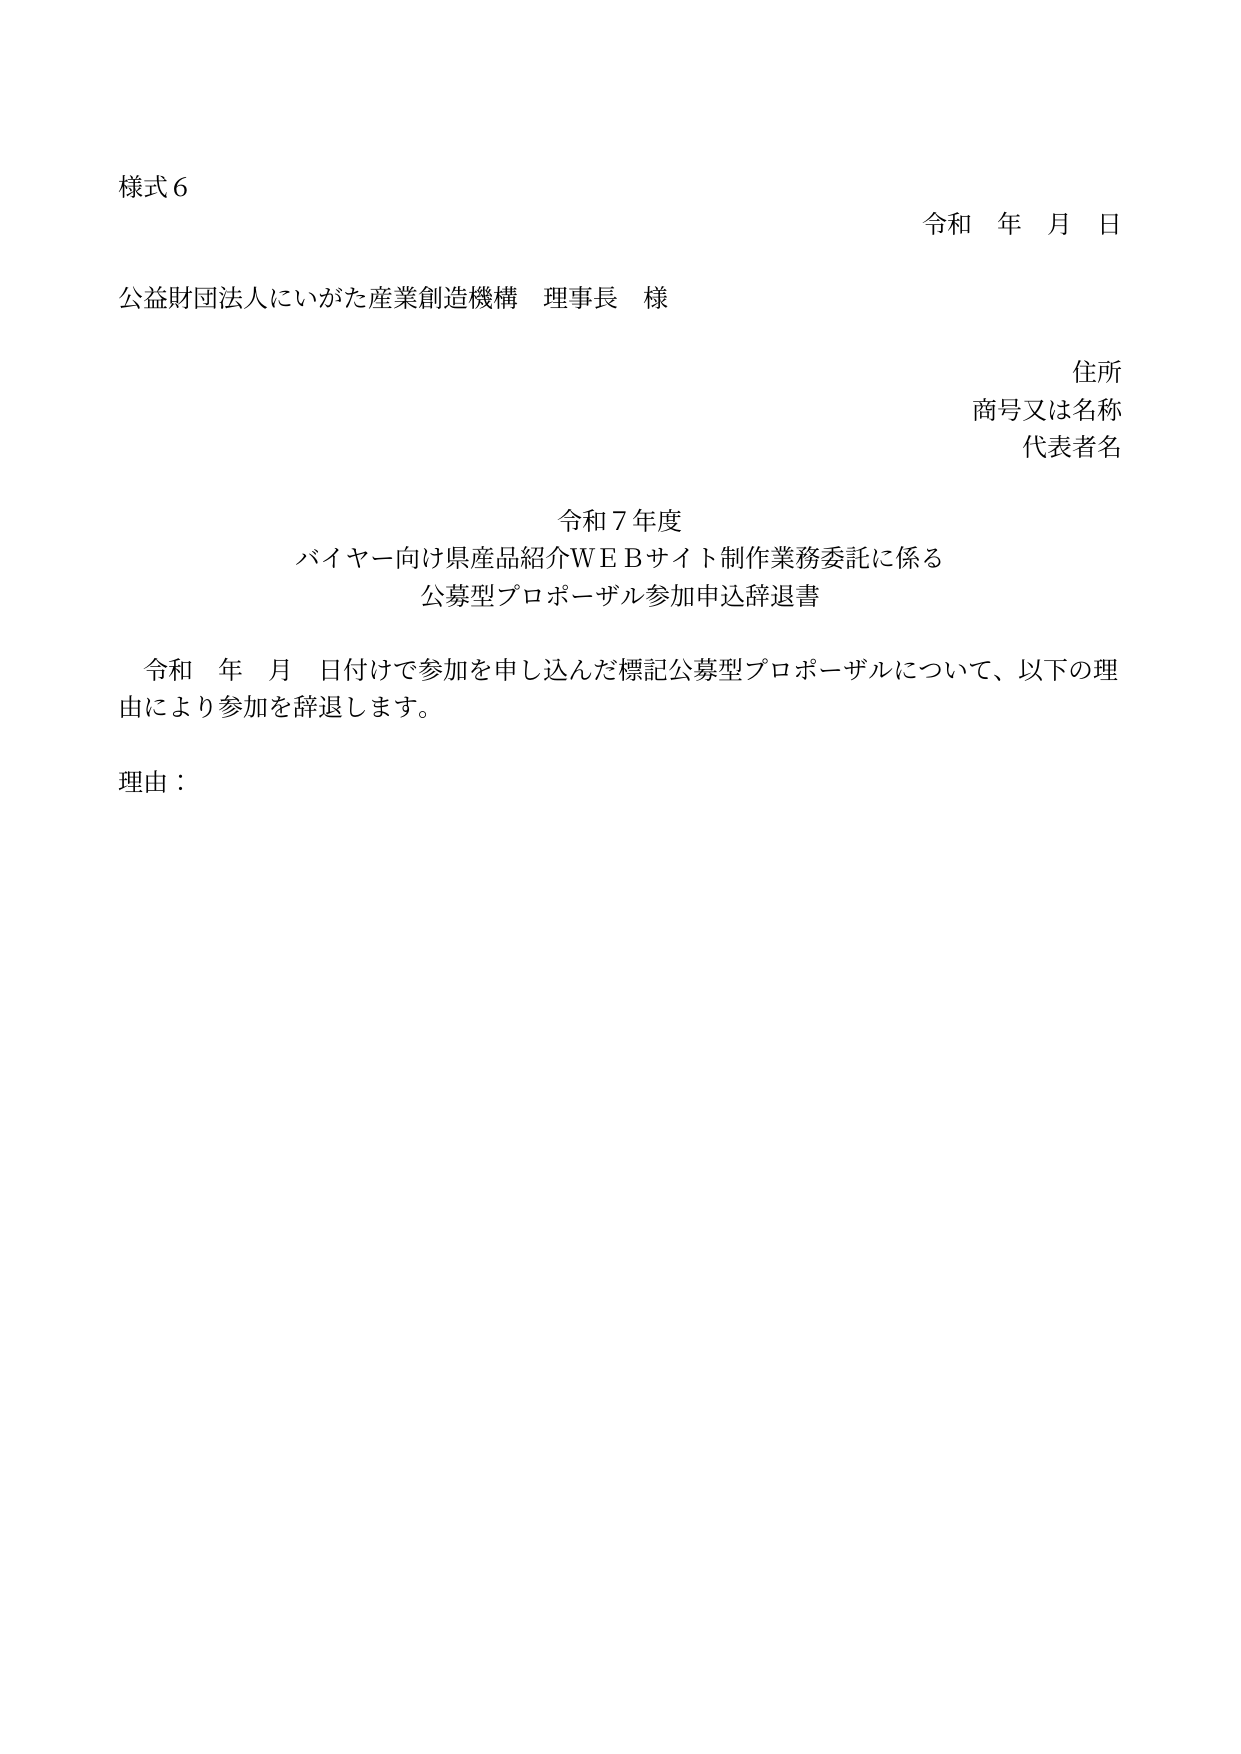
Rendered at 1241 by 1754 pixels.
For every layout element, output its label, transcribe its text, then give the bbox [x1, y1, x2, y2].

text 住所 [118, 352, 1122, 390]
text 商号又は名称 [118, 390, 1122, 427]
text バイヤー向け県産品紹介ＷＥＢサイト制作業務委託に係る [118, 538, 1122, 576]
text 公募型プロポーザル参加申込辞退書 [118, 576, 1122, 613]
text 公益財団法人にいがた産業創造機構 理事長 様 [118, 278, 1122, 315]
text 代表者名 [118, 427, 1122, 464]
text 様式６ [118, 167, 1122, 204]
text 令和７年度 [118, 501, 1122, 538]
text 令和 年 月 日付けで参加を申し込んだ標記公募型プロポーザルについて、以下の理由により参加を辞退します。 [118, 650, 1122, 724]
text 理由： [118, 762, 1122, 799]
text 令和 年 月 日 [118, 204, 1122, 241]
